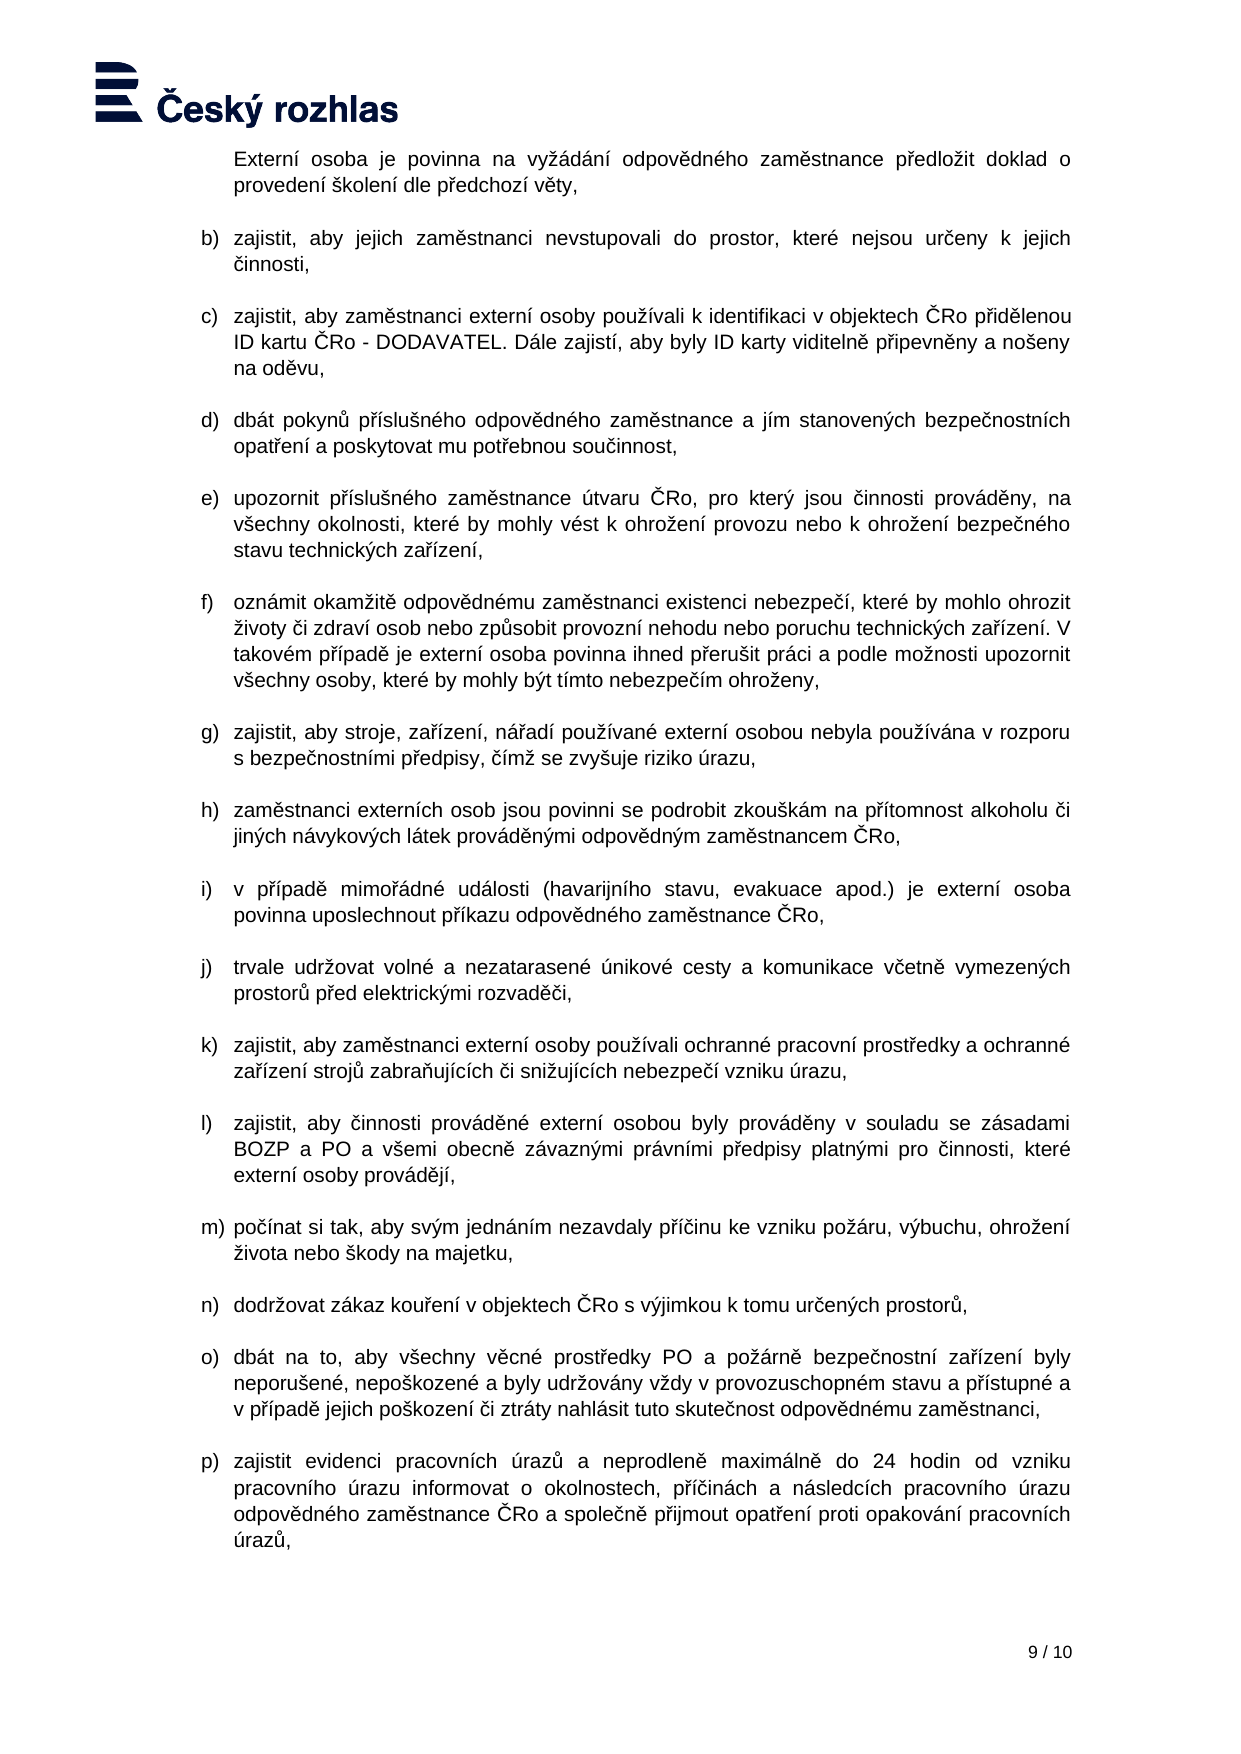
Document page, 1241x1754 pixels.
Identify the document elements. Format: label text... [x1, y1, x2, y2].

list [201, 146, 1072, 198]
list trvale udržovat volné a nezatarasené únikové cesty a komunikace včetně vymezených prostorů před elektrickými rozvaděči, [201, 953, 1072, 1005]
list zajistit, aby činnosti prováděné externí osobou byly prováděny v souladu se zásadami BOZP a PO a všemi obecně závaznými právními předpisy platnými pro činnosti, které externí osoby provádějí, [201, 1109, 1072, 1188]
list zajistit, aby zaměstnanci externí osoby používali ochranné pracovní prostředky a ochranné zařízení strojů zabraňujících či snižujících nebezpečí vzniku úrazu, [201, 1031, 1072, 1083]
list oznámit okamžitě odpovědnému zaměstnanci existenci nebezpečí, které by mohlo ohrozit životy či zdraví osob nebo způsobit provozní nehodu nebo poruchu technických zařízení. V takovém případě je externí osoba povinna ihned přerušit práci a podle možnosti upozornit všechny osoby, které by mohly být tímto nebezpečím ohroženy, [201, 589, 1072, 693]
list upozornit příslušného zaměstnance útvaru ČRo, pro který jsou činnosti prováděny, na všechny okolnosti, které by mohly vést k ohrožení provozu nebo k ohrožení bezpečného stavu technických zařízení, [201, 484, 1072, 563]
list dbát na to, aby všechny věcné prostředky PO a požárně bezpečnostní zařízení byly neporušené, nepoškozené a byly udržovány vždy v provozuschopném stavu a přístupné a v případě jejich poškození či ztráty nahlásit tuto skutečnost odpovědnému zaměstnanci, [201, 1344, 1072, 1422]
list zajistit, aby stroje, zařízení, nářadí používané externí osobou nebyla používána v rozporu s bezpečnostními předpisy, čímž se zvyšuje riziko úrazu, [201, 719, 1072, 771]
list zajistit, aby jejich zaměstnanci nevstupovali do prostor, které nejsou určeny k jejich činnosti, [201, 224, 1072, 276]
list v případě mimořádné události (havarijního stavu, evakuace apod.) je externí osoba povinna uposlechnout příkazu odpovědného zaměstnance ČRo, [201, 875, 1072, 927]
list zajistit, aby zaměstnanci externí osoby používali k identifikaci v objektech ČRo přidělenou ID kartu ČRo - DODAVATEL. Dále zajistí, aby byly ID karty viditelně připevněny a nošeny na oděvu, [201, 302, 1072, 380]
list počínat si tak, aby svým jednáním nezavdaly příčinu ke vzniku požáru, výbuchu, ohrožení života nebo škody na majetku, [201, 1214, 1072, 1266]
list dbát pokynů příslušného odpovědného zaměstnance a jím stanovených bezpečnostních opatření a poskytovat mu potřebnou součinnost, [201, 406, 1072, 458]
list zajistit evidenci pracovních úrazů a neprodleně maximálně do 24 hodin od vzniku pracovního úrazu informovat o okolnostech, příčinách a následcích pracovního úrazu odpovědného zaměstnance ČRo a společně přijmout opatření proti opakování pracovních úrazů, [201, 1448, 1072, 1552]
list zaměstnanci externích osob jsou povinni se podrobit zkouškám na přítomnost alkoholu či jiných návykových látek prováděnými odpovědným zaměstnancem ČRo, [201, 797, 1072, 849]
picture [95, 62, 398, 128]
list dodržovat zákaz kouření v objektech ČRo s výjimkou k tomu určených prostorů, [201, 1292, 1072, 1318]
